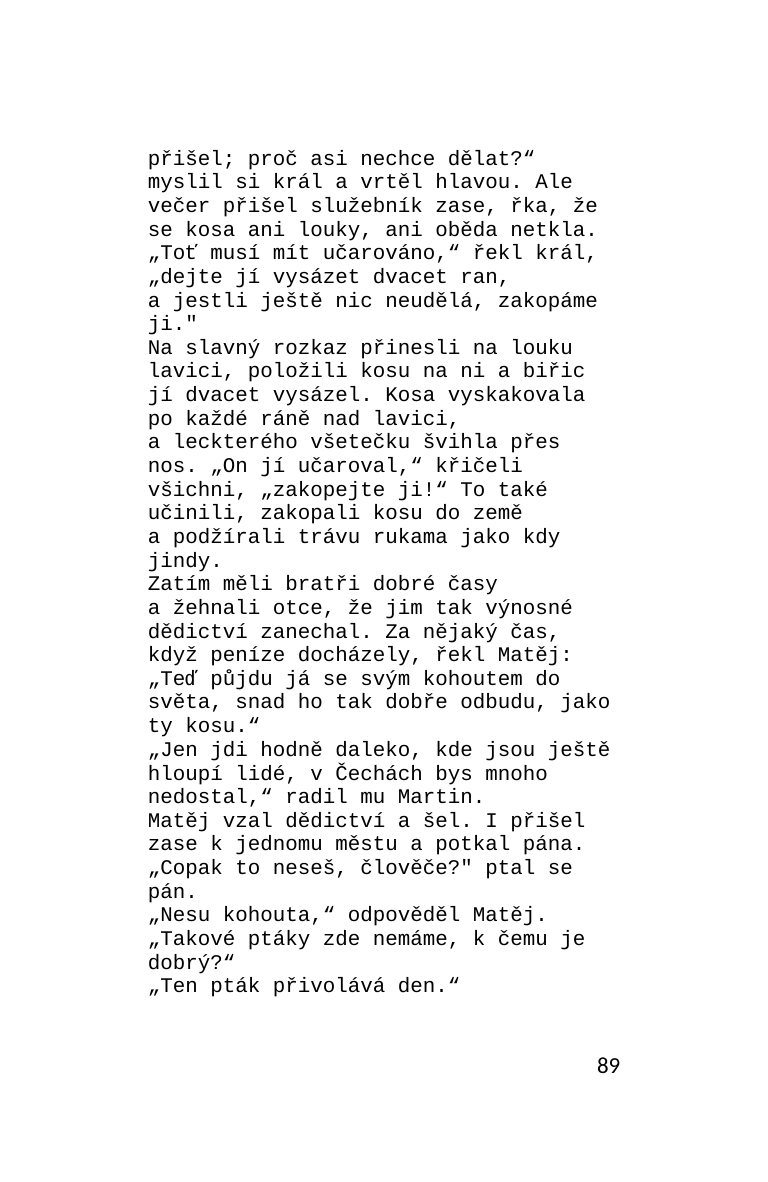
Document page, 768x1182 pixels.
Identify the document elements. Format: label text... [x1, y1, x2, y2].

text Na slavný rozkaz přinesli na louku lavici, položili kosu na ni a biřic jí dvacet vysázel. Kosa vyskakovala po každé ráně nad lavici, a leckterého všetečku švihla přes nos. „On jí učaroval,“ křičeli všichni, „zakopejte ji!“ To také učinili, zakopali kosu do země a podžírali trávu rukama jako kdy jindy. [148, 337, 620, 573]
text „Jen jdi hodně daleko, kde jsou ještě hloupí lidé, v Čechách bys mnoho nedostal,“ radil mu Martin. [148, 739, 620, 810]
text „Takové ptáky zde nemáme, k čemu je dobrý?“ [148, 928, 620, 975]
text „Ten pták přivolává den.“ [148, 975, 620, 999]
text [148, 148, 620, 242]
text Matěj vzal dědictví a šel. I přišel zase k jednomu městu a potkal pána. [148, 810, 620, 857]
text „Nesu kohouta,“ odpověděl Matěj. [148, 904, 620, 928]
text „Copak to neseš, člověče?" ptal se pán. [148, 857, 620, 904]
text „Toť musí mít učarováno,“ řekl král, „dejte jí vysázet dvacet ran, a jestli ještě nic neudělá, zakopáme ji." [148, 242, 620, 337]
text Zatím měli bratři dobré časy a žehnali otce, že jim tak výnosné dědictví zanechal. Za nějaký čas, když peníze docházely, řekl Matěj: „Teď půjdu já se svým kohoutem do světa, snad ho tak dobře odbudu, jako ty kosu.“ [148, 573, 620, 739]
